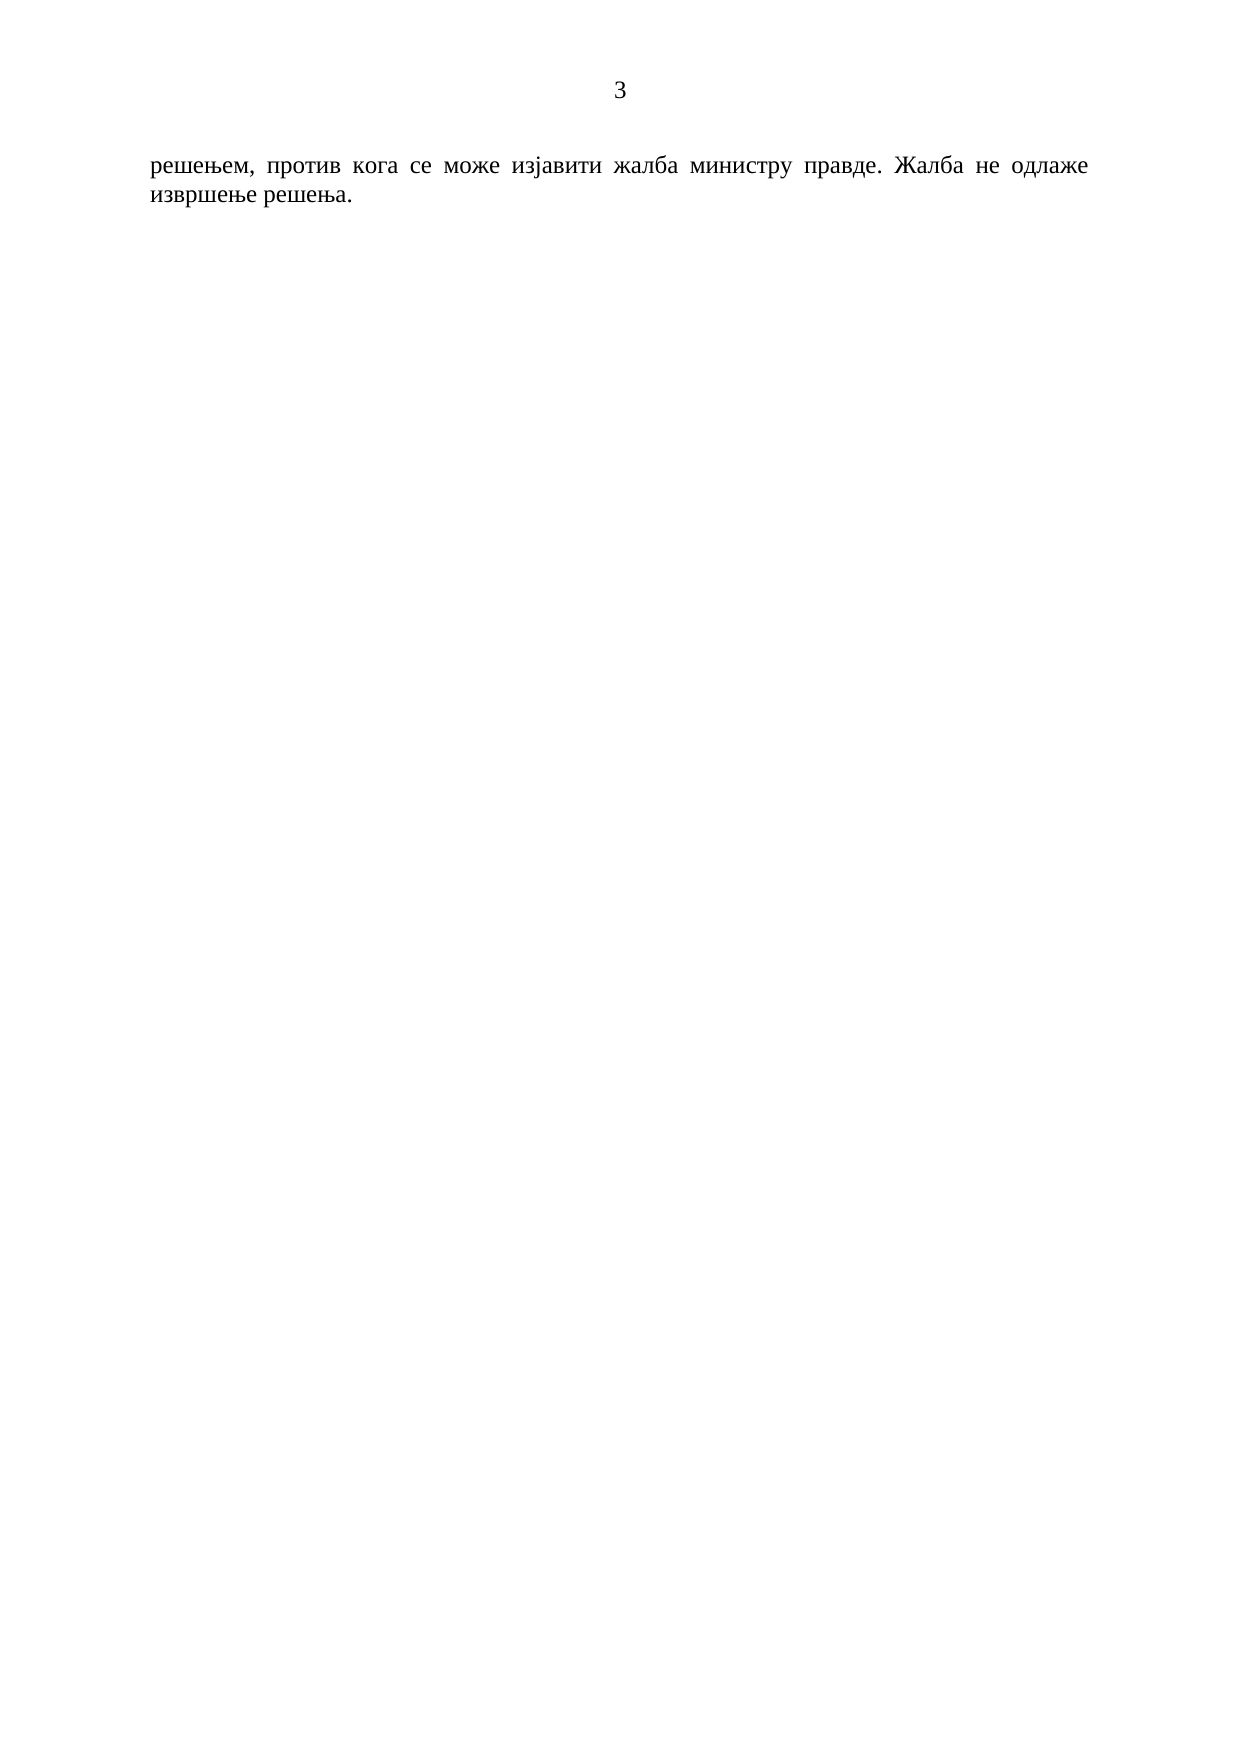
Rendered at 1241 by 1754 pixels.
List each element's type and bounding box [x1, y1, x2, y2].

text [150, 150, 1090, 207]
